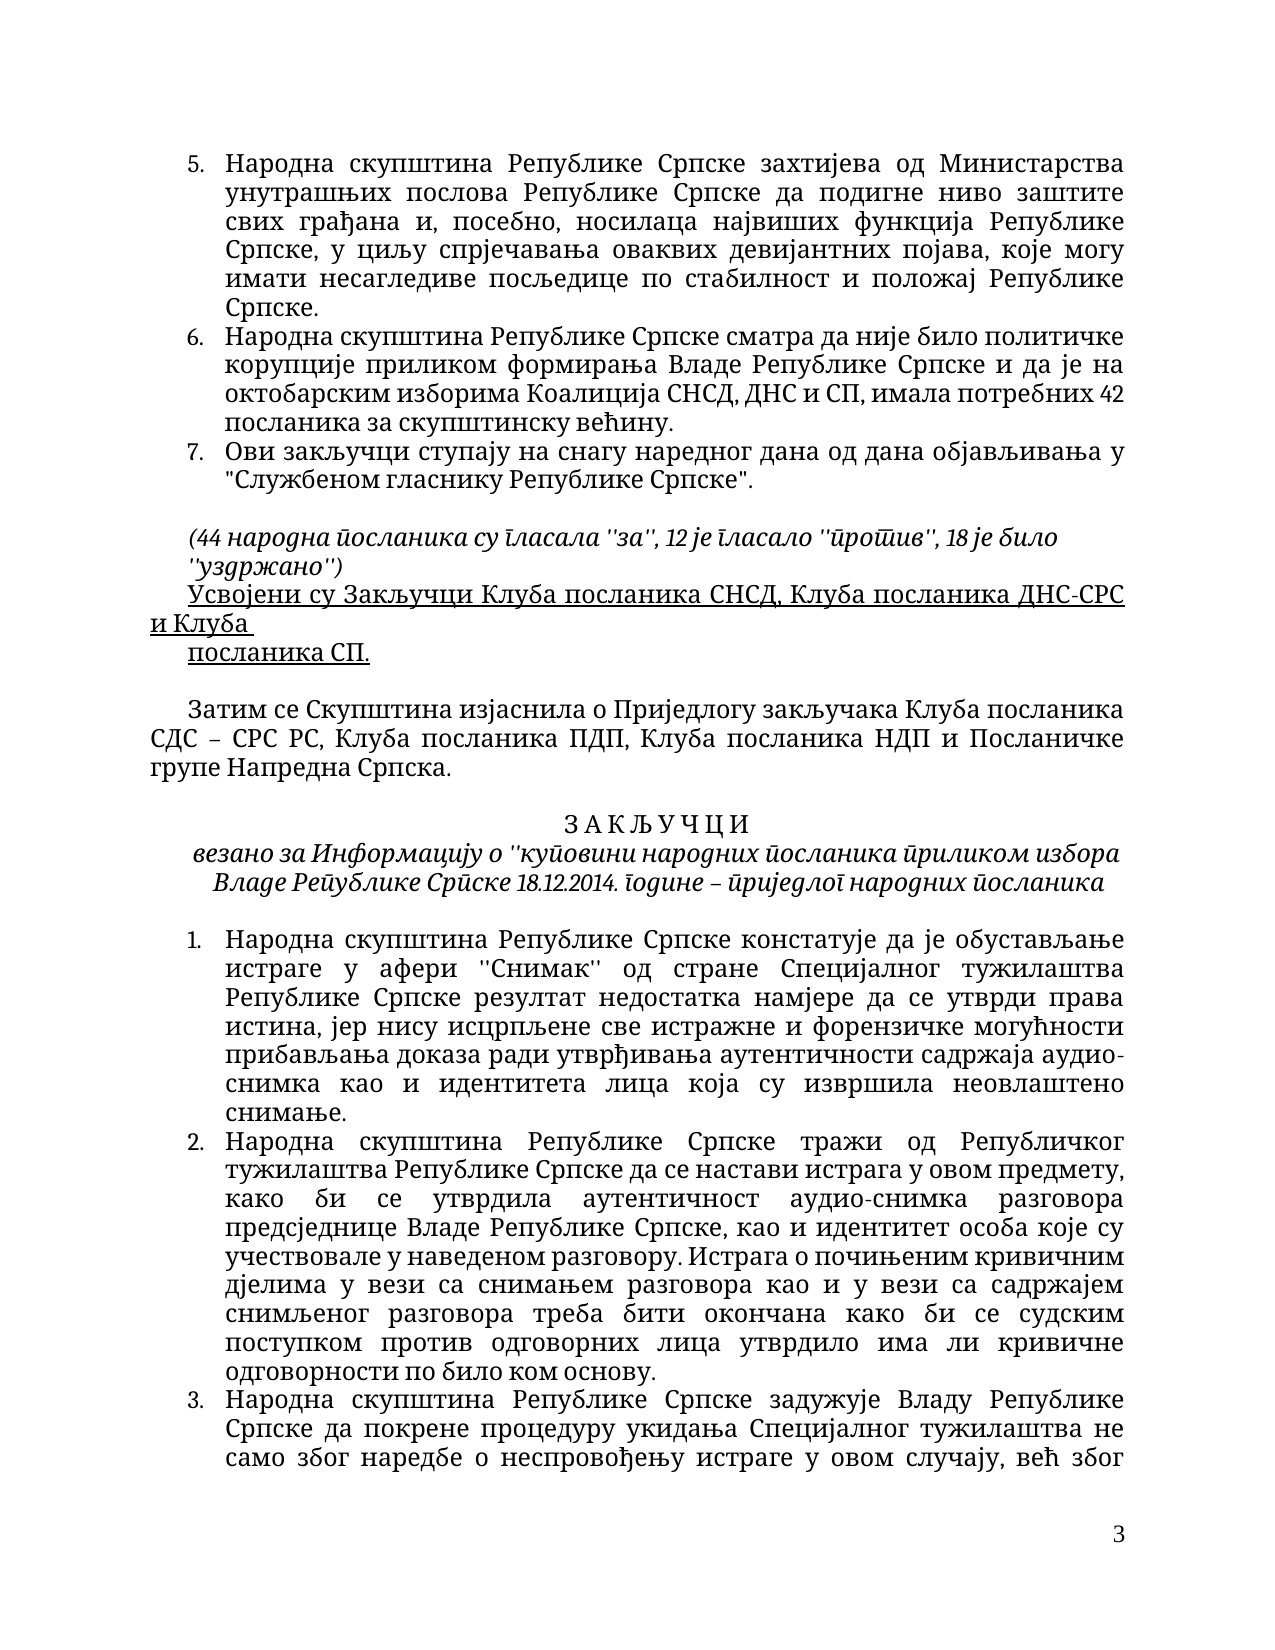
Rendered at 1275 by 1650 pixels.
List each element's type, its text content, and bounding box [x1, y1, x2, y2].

text посланика СП. [150, 639, 1125, 667]
list Ови закључци ступају на снагу наредног дана од дана објављивања у "Службеном гласнику Републике Српске". [187, 437, 1125, 495]
text Затим се Скупштина изјаснила о Приједлогу закључака Клуба посланика СДС – СРС РС, Клуба посланика ПДП, Клуба посланика НДП и Посланичке групе Напредна Српска. [150, 696, 1125, 782]
text Усвојени су Закључци Клуба посланика СНСД, Клуба посланика ДНС-СРС и Клуба [150, 581, 1125, 639]
list Народна скупштина Републике Српске тражи од Републичког тужилаштва Републике Српске да се настави истрага у овом предмету, како би се утврдила аутентичност аудио-снимка разговора предсједнице Владе Републике Српске, као и идентитет особа које су учествовале у наведеном разговору. Истрага о почињеним кривичним дјелима у вези са снимањем разговора као и у вези са садржајем снимљеног разговора треба бити окончана како би се судским поступком против одговорних лица утврдило има ли кривичне одговорности по било ком основу. [187, 1127, 1125, 1386]
list Народна скупштина Републике Српске сматра да није било политичке корупције приликом формирања Владе Републике Српске и да је на октобарским изборима Коалиција СНСД, ДНС и СП, имала потребних 42 посланика за скупштинску већину. [187, 322, 1125, 437]
text З А К Љ У Ч Ц И [150, 811, 1125, 840]
text (44 народна посланика су гласала ''за'', 12 је гласало ''против'', 18 је било [150, 524, 1125, 552]
text везано за Информацију о ''куповини народних посланика приликом избора [150, 840, 1125, 869]
list Народна скупштина Републике Српске констатује да је обустављање истраге у афери ''Снимак'' од стране Специјалног тужилаштва Републике Српске резултат недостатка намјере да се утврди права истина, јер нису исцрпљене све истражне и форензичке могућности прибављања доказа ради утврђивања аутентичности садржаја аудио-снимка као и идентитета лица која су извршила неовлаштено снимање. [187, 926, 1125, 1127]
text Владе Републике Српске 18.12.2014. године – приједлог народних посланика [150, 869, 1125, 897]
text ''уздржано'') [150, 552, 1125, 581]
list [187, 1386, 1125, 1472]
list Народна скупштина Републике Српске захтијева од Министарства унутрашњих послова Републике Српске да подигне ниво заштите свих грађана и, посебно, носилаца највиших функција Републике Српске, у циљу спрјечавања оваквих девијантних појава, које могу имати несагледиве посљедице по стабилност и положај Републике Српске. [187, 150, 1125, 322]
